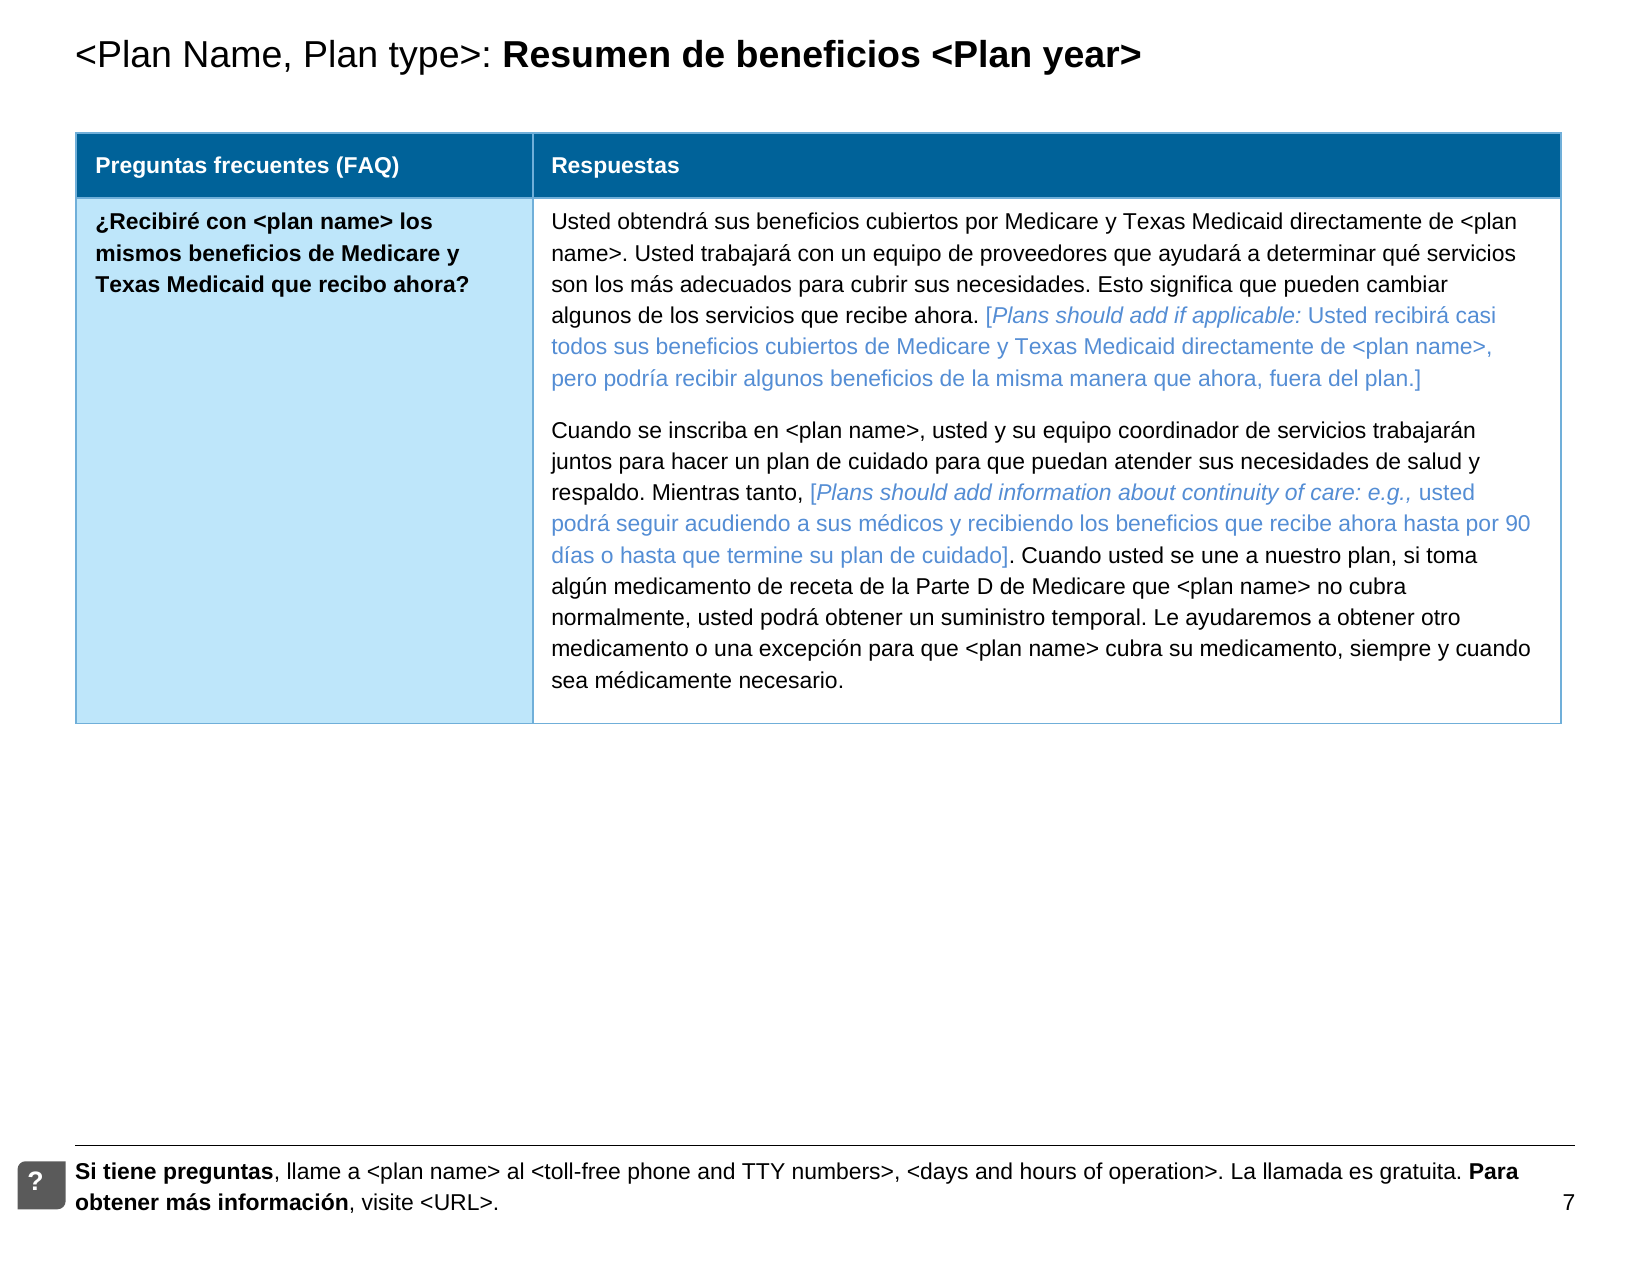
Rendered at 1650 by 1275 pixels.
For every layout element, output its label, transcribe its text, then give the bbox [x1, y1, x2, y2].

table_cell Usted obtendrá sus beneficios cubiertos por Medicare y Texas Medicaid directamente de <plan name>. Usted trabajará con un equipo de proveedores que ayudará a determinar qué servicios son los más adecuados para cubrir sus necesidades. Esto significa que pueden cambiar algunos de los servicios que recibe ahora. [Plans should add if applicable: Usted recibirá casi todos sus beneficios cubiertos de Medicare y Texas Medicaid directamente de <plan name>, pero podría recibir algunos beneficios de la misma manera que ahora, fuera del plan.] Cuando se inscriba en <plan name>, usted y su equipo coordinador de servicios trabajarán juntos para hacer un plan de cuidado para que puedan atender sus necesidades de salud y respaldo. Mientras tanto, [Plans should add information about continuity of care: e.g., usted podrá seguir acudiendo a sus médicos y recibiendo los beneficios que recibe ahora hasta por 90 días o hasta que termine su plan de cuidado]. Cuando usted se une a nuestro plan, si toma algún medicamento de receta de la Parte D de Medicare que <plan name> no cubra normalmente, usted podrá obtener un suministro temporal. Le ayudaremos a obtener otro medicamento o una excepción para que <plan name> cubra su medicamento, siempre y cuando sea médicamente necesario. [534, 199, 1560, 723]
table_header Preguntas frecuentes (FAQ) [77, 134, 532, 197]
table_header Respuestas [534, 134, 1560, 197]
table_cell ¿Recibiré con <plan name> los mismos beneficios de Medicare y Texas Medicaid que recibo ahora? [77, 199, 532, 723]
